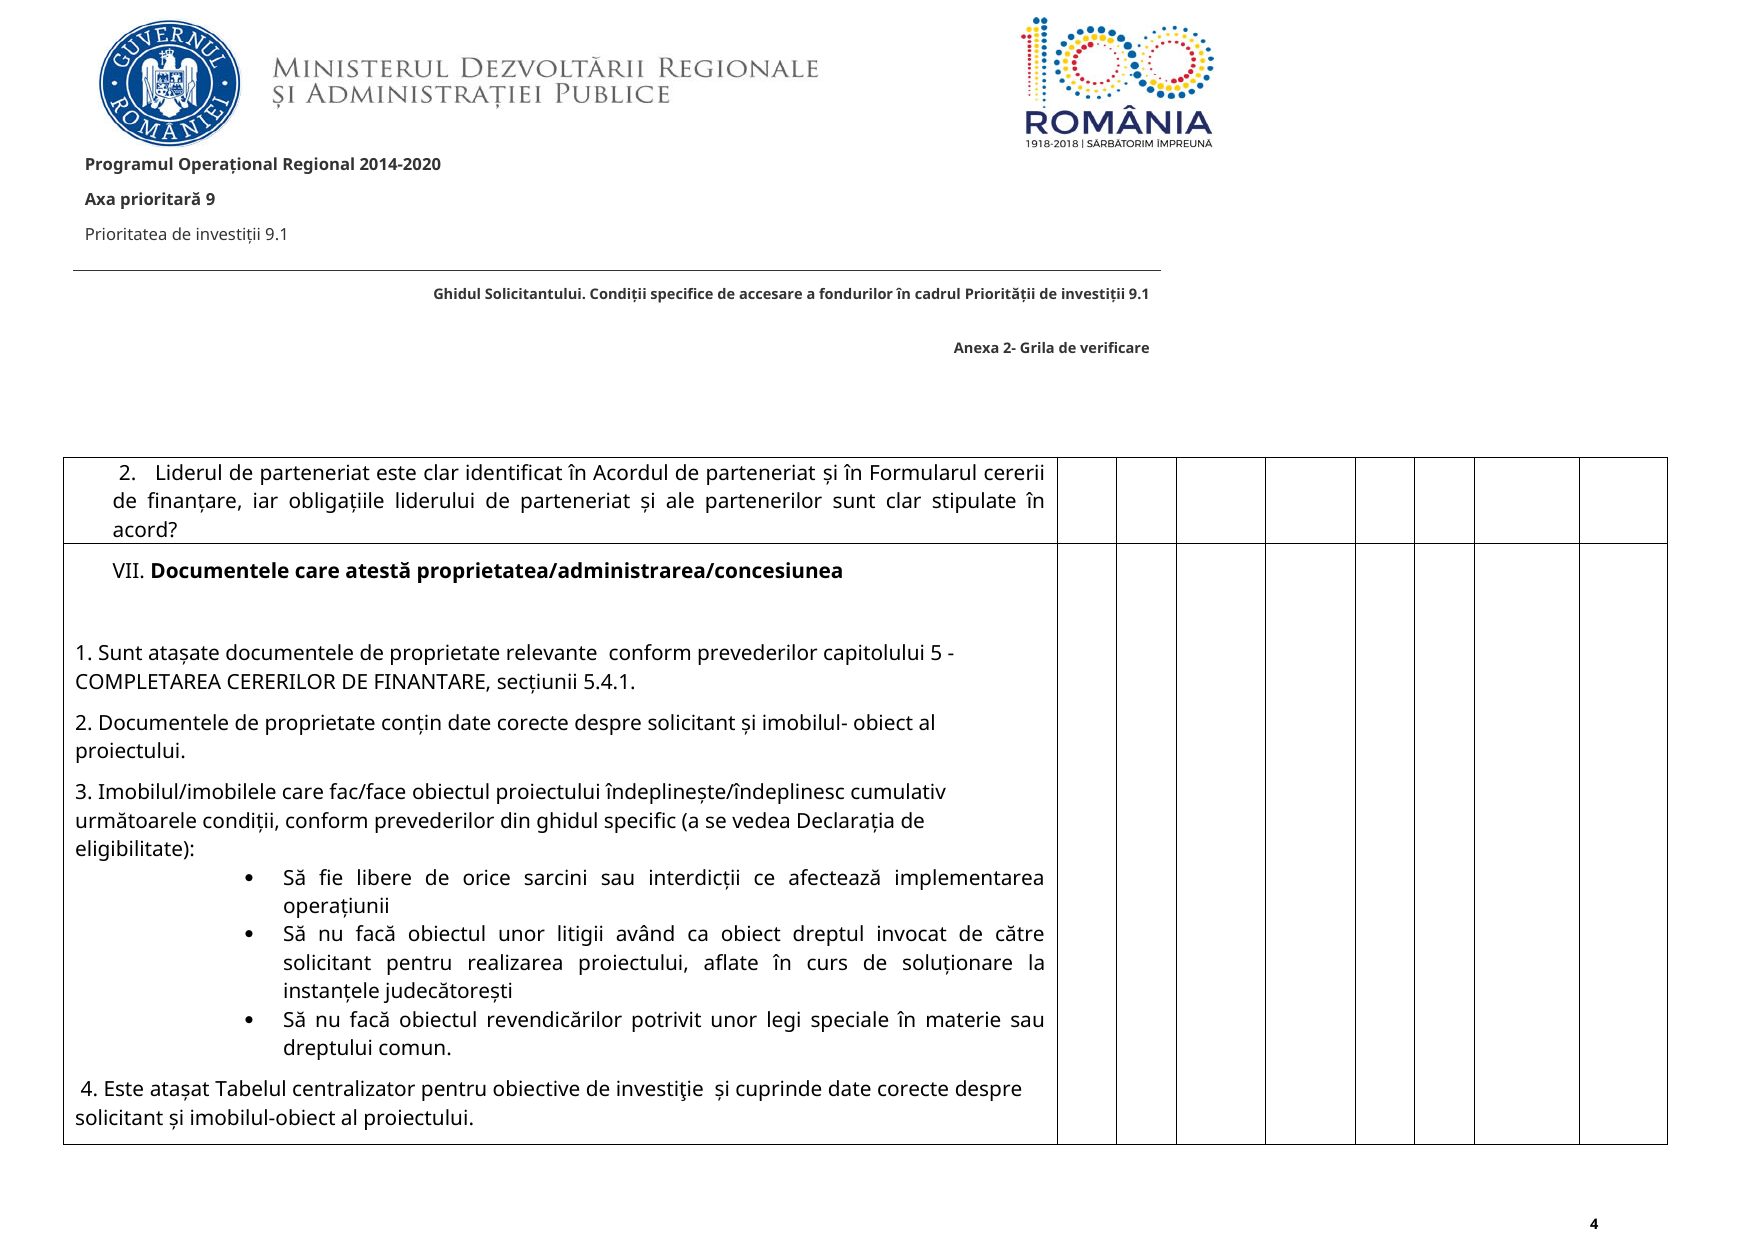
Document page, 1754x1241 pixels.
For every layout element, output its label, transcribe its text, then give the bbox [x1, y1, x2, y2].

table_cell [1475, 458, 1579, 543]
table_cell [1266, 544, 1355, 1143]
table_cell [1177, 458, 1265, 543]
table_cell [1415, 458, 1474, 543]
table_cell VII. Documentele care atestă proprietatea/administrarea/concesiunea 1. Sunt atașate documentele de proprietate relevante conform prevederilor capitolului 5 - COMPLETAREA CERERILOR DE FINANTARE, secțiunii 5.4.1. 2. Documentele de proprietate conțin date corecte despre solicitant și imobilul- obiect al proiectului. 3. Imobilul/imobilele care fac/face obiectul proiectului îndeplinește/îndeplinesc cumulativ următoarele condiții, conform prevederilor din ghidul specific (a se vedea Declarația de eligibilitate): Să fie libere de orice sarcini sau interdicții ce afectează implementarea operațiunii Să nu facă obiectul unor litigii având ca obiect dreptul invocat de către solicitant pentru realizarea proiectului, aflate în curs de soluționare la instanțele judecătorești Să nu facă obiectul revendicărilor potrivit unor legi speciale în materie sau dreptului comun. 4. Este atașat Tabelul centralizator pentru obiective de investiţie și cuprinde date corecte despre solicitant și imobilul-obiect al proiectului. [64, 544, 1057, 1143]
table_cell [1415, 544, 1474, 1143]
table_cell [1266, 458, 1355, 543]
picture [96, 17, 1214, 148]
table_cell [1058, 544, 1116, 1143]
table_cell [1580, 458, 1667, 543]
table_cell [1058, 458, 1116, 543]
table_cell [1475, 544, 1579, 1143]
table_cell [1356, 544, 1414, 1143]
table_cell [1580, 544, 1667, 1143]
table_cell [1117, 458, 1176, 543]
table_cell VI. Acordul de parteneriat, dacă este cazul 1. Acordul de parteneriat îndeplinește cerințele minime de conținut prevăzute de legislația în vigoare aplicabilă? (OUG nr.40/2015 privind gestionarea financiară a fondurilor europene pentru perioada de programare 2014-2020, cap.VIII: Proiecte implementate în parteneriat și Normele metodologice la OUG nr. 40/2015, aprobate prin HG nr.93/2016, cap.VI: Prevederi specifice proiectelor implementate în parteneriat). 2. Liderul de parteneriat este clar identificat în Acordul de parteneriat şi în Formularul cererii de finanţare, iar obligaţiile liderului de parteneriat și ale partenerilor sunt clar stipulate în acord? [64, 458, 1057, 543]
table_cell [1356, 458, 1414, 543]
table_cell [1177, 544, 1265, 1143]
table_cell [1117, 544, 1176, 1143]
